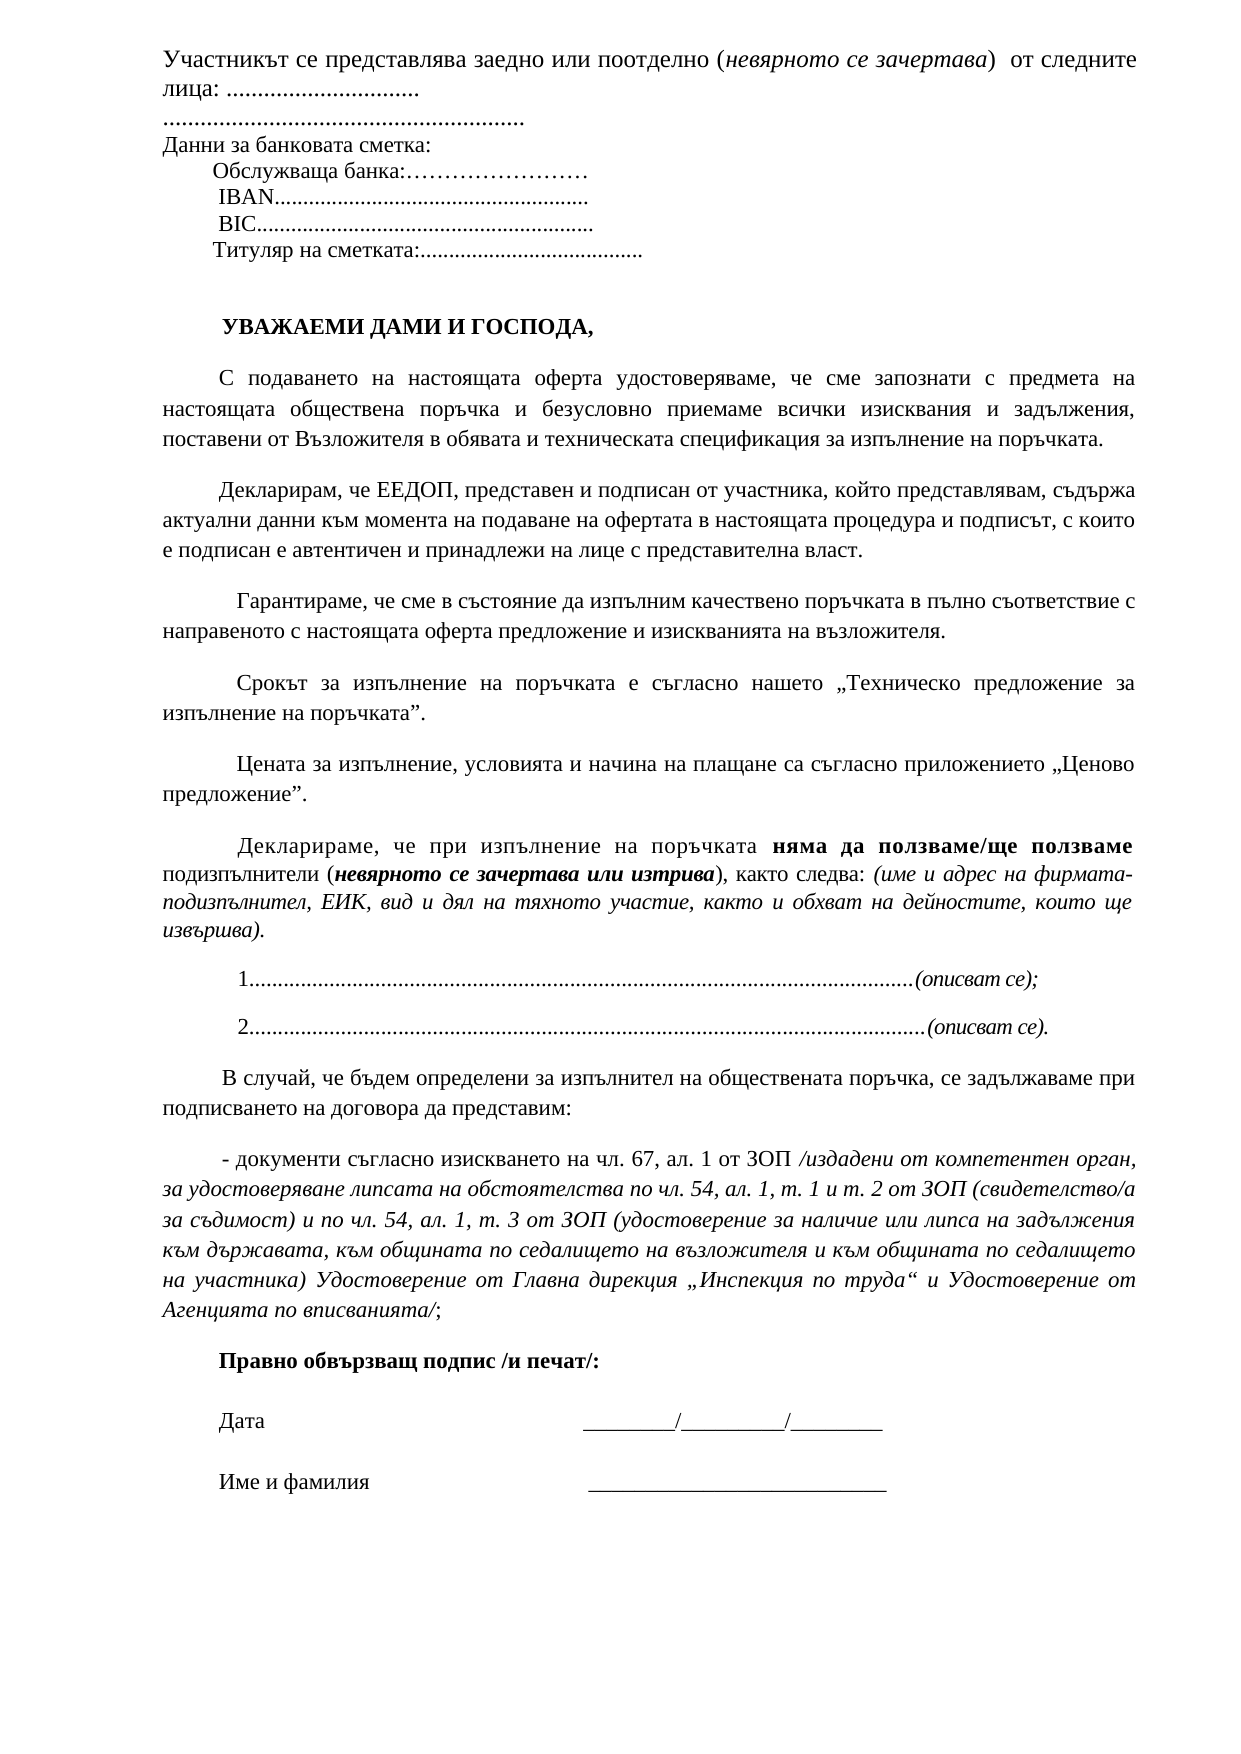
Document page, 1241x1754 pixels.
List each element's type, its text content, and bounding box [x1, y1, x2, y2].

text Декларираме, че при изпълнение на поръчката няма да ползваме/ще ползваме подизпълнители (невярното се зачертава или изтрива), както следва: (име и адрес на фирмата-подизпълнител, ЕИК, вид и дял на тяхното участие, както и обхват на дейностите, които ще извършва). [162, 831, 1133, 943]
text В случай, че бъдем определени за изпълнител на обществената поръчка, се задължаваме при подписването на договора да представим: [162, 1064, 1137, 1121]
text Декларирам, че ЕЕДОП, представен и подписан от участника, който представлявам, съдържа актуални данни към момента на подаване на офертата в настоящата процедура и подписът, с които е подписан е автентичен и принадлежи на лице с представителна власт. [162, 476, 1137, 563]
text Цената за изпълнение, условията и начина на плащане са съгласно приложението „Ценово предложение”. [162, 750, 1137, 806]
text IBAN....................................................... [162, 183, 1137, 210]
text Гарантираме, че сме в състояние да изпълним качествено поръчката в пълно съответствие с направеното с настоящата оферта предложение и изискванията на възложителя. [162, 587, 1137, 644]
text .......................................................... [162, 102, 1137, 131]
text Обслужваща банка:…………………… [162, 157, 1137, 183]
text Данни за банковата сметка: [162, 131, 1137, 157]
text BIC........................................................... [162, 210, 1137, 236]
text 2 (описват се). [162, 1013, 1137, 1039]
text Дата ________/_________/________ [162, 1408, 1137, 1434]
text С подаването на настоящата оферта удостоверяваме, че сме запознати с предмета на настоящата обществена поръчка и безусловно приемаме всички изисквания и задължения, поставени от Възложителя в обявата и техническата спецификация за изпълнение на поръчката. [162, 364, 1137, 451]
text 1 (описват се); [162, 964, 1137, 992]
text - документи съгласно изискването на чл. 67, ал. 1 от ЗОП /издадени от компетентен орган, за удостоверяване липсата на обстоятелства по чл. 54, ал. 1, т. 1 и т. 2 от ЗОП (свидетелство/а за съдимост) и по чл. 54, ал. 1, т. 3 от ЗОП (удостоверение за наличие или липса на задължения към държавата, към общината по седалището на възложителя и към общината по седалището на участника) Удостоверение от Главна дирекция „Инспекция по труда“ и Удостоверение от Агенцията по вписванията/; [162, 1145, 1137, 1323]
text Име и фамилия __________________________ [162, 1468, 1137, 1494]
text Правно обвързващ подпис /и печат/: [162, 1347, 1137, 1374]
text Срокът за изпълнение на поръчката е съгласно нашето „Техническо предложение за изпълнение на поръчката”. [162, 669, 1137, 725]
text Участникът се представлява заедно или поотделно (невярното се зачертава) от следните лица: ............................... [162, 44, 1137, 102]
text Титуляр на сметката:....................................... [162, 236, 1137, 262]
text УВАЖАЕМИ ДАМИ И ГОСПОДА, [162, 313, 1137, 340]
